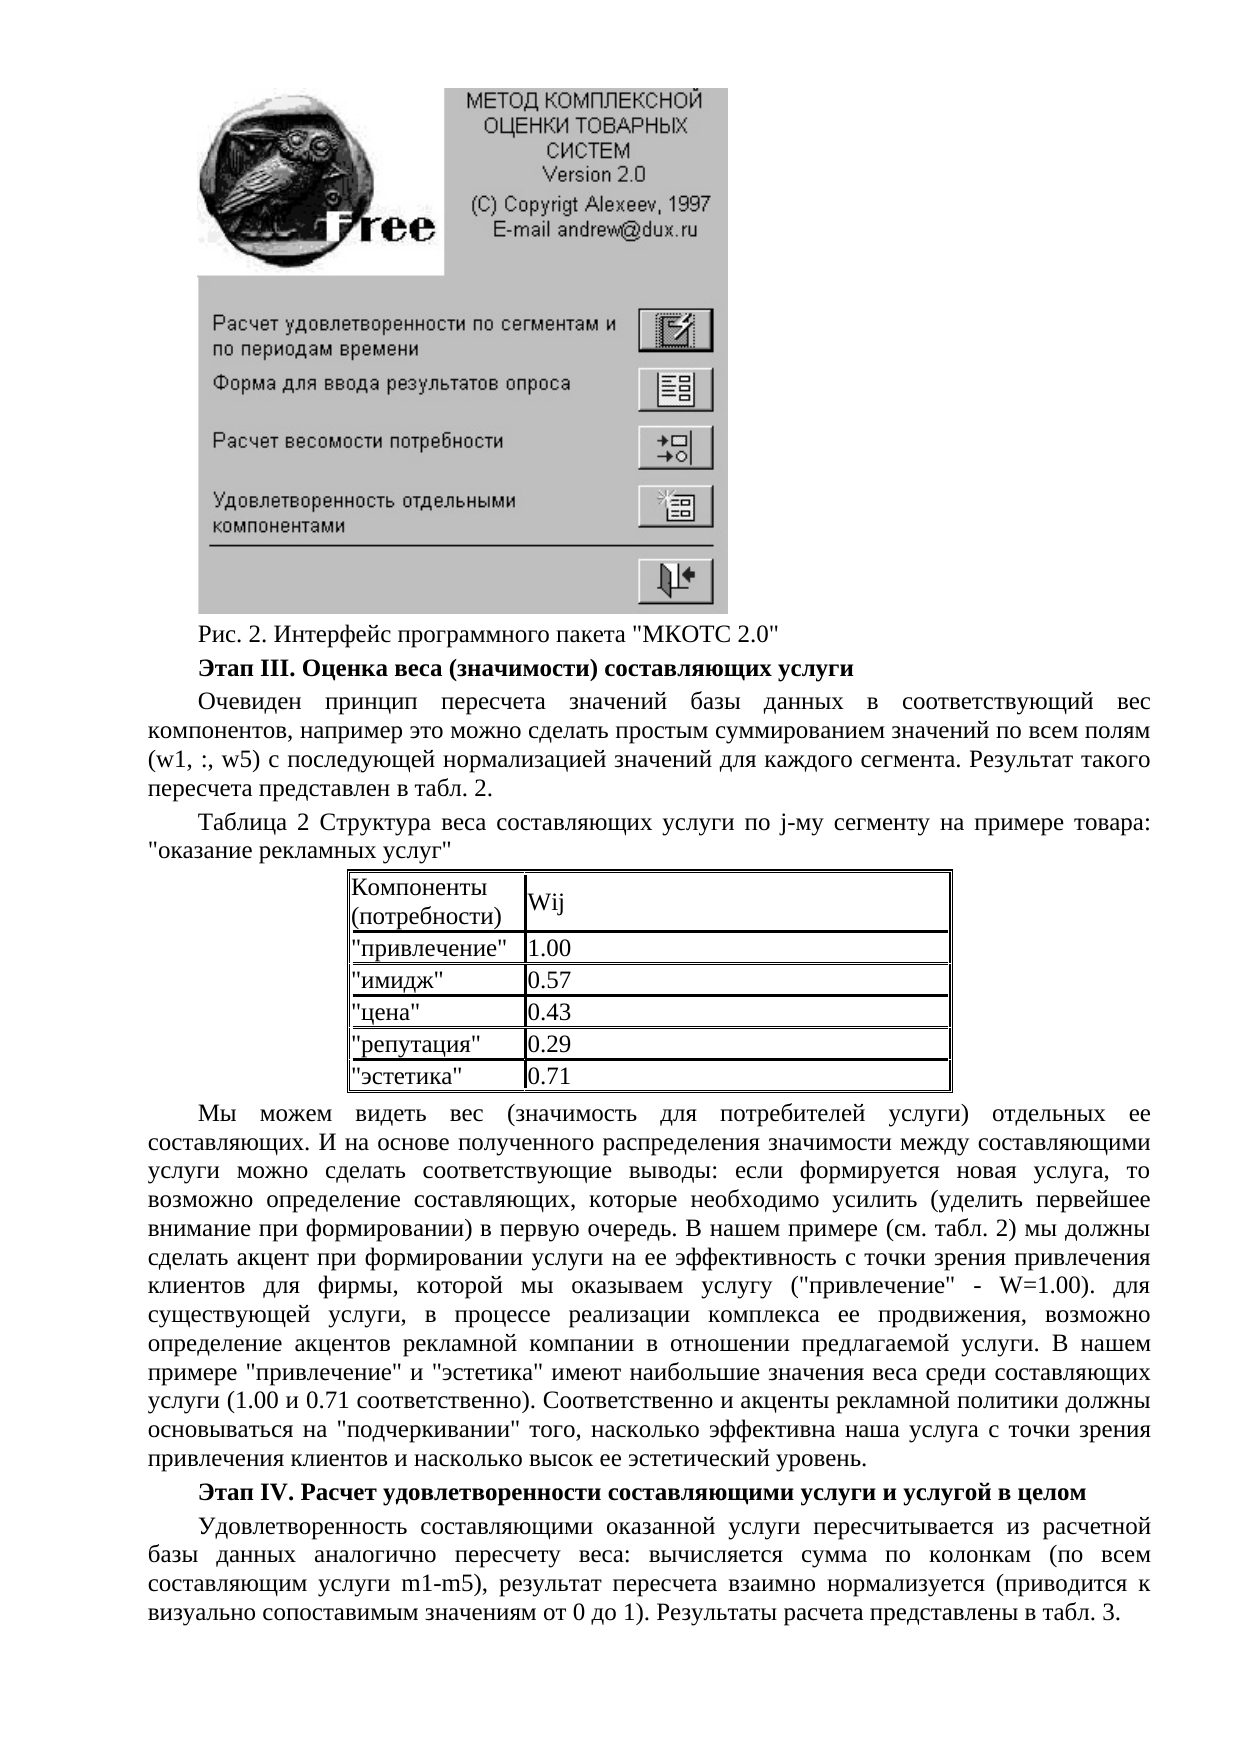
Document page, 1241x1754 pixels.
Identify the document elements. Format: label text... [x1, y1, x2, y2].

text Этап III. Оценка веса (значимости) составляющих услуги [148, 653, 1152, 681]
table_cell "привлечение" [350, 930, 524, 962]
table_cell "цена" [350, 994, 524, 1026]
table_header Компоненты (потребности) [350, 871, 525, 930]
table_cell 0.57 [525, 962, 951, 994]
text Рис. 2. Интерфейс программного пакета "МКОТС 2.0" [148, 619, 1152, 647]
picture [197, 88, 728, 614]
table_header Wij [525, 873, 949, 930]
text Этап IV. Расчет удовлетворенности составляющими услуги и услугой в целом [148, 1477, 1152, 1506]
table_cell 0.43 [527, 994, 949, 1026]
table_cell 0.29 [525, 1026, 951, 1058]
table_cell "имидж" [349, 962, 525, 994]
text Таблица 2 Структура веса составляющих услуги по j-му сегменту на примере товара: "оказание рекламных услуг" [148, 807, 1152, 864]
table_cell "репутация" [349, 1026, 525, 1058]
table_cell "эстетика" [349, 1058, 525, 1090]
text Мы можем видеть вес (значимость для потребителей услуги) отдельных ее составляющих. И на основе полученного распределения значимости между составляющими услуги можно сделать соответствующие выводы: если формируется новая услуга, то возможно определение составляющих, которые необходимо усилить (уделить первейшее внимание при формировании) в первую очередь. В нашем примере (см. табл. 2) мы должны сделать акцент при формировании услуги на ее эффективность с точки зрения привлечения клиентов для фирмы, которой мы оказываем услугу ("привлечение" - W=1.00). для существующей услуги, в процессе реализации комплекса ее продвижения, возможно определение акцентов рекламной компании в отношении предлагаемой услуги. В нашем примере "привлечение" и "эстетика" имеют наибольшие значения веса среди составляющих услуги (1.00 и 0.71 соответственно). Соответственно и акценты рекламной политики должны основываться на "подчеркивании" того, насколько эффективна наша услуга с точки зрения привлечения клиентов и насколько высок ее эстетический уровень. [148, 1098, 1152, 1472]
table_cell 1.00 [527, 930, 949, 962]
text Очевиден принцип пересчета значений базы данных в соответствующий вес компонентов, например это можно сделать простым суммированием значений по всем полям (w1, :, w5) с последующей нормализацией значений для каждого сегмента. Результат такого пересчета представлен в табл. 2. [148, 686, 1152, 801]
table_cell 0.71 [525, 1058, 951, 1090]
text Удовлетворенность составляющими оказанной услуги пересчитывается из расчетной базы данных аналогично пересчету веса: вычисляется сумма по колонкам (по всем составляющим услуги m1-m5), результат пересчета взаимно нормализуется (приводится к визуально сопоставимым значениям от 0 до 1). Результаты расчета представлены в табл. 3. [148, 1511, 1152, 1626]
